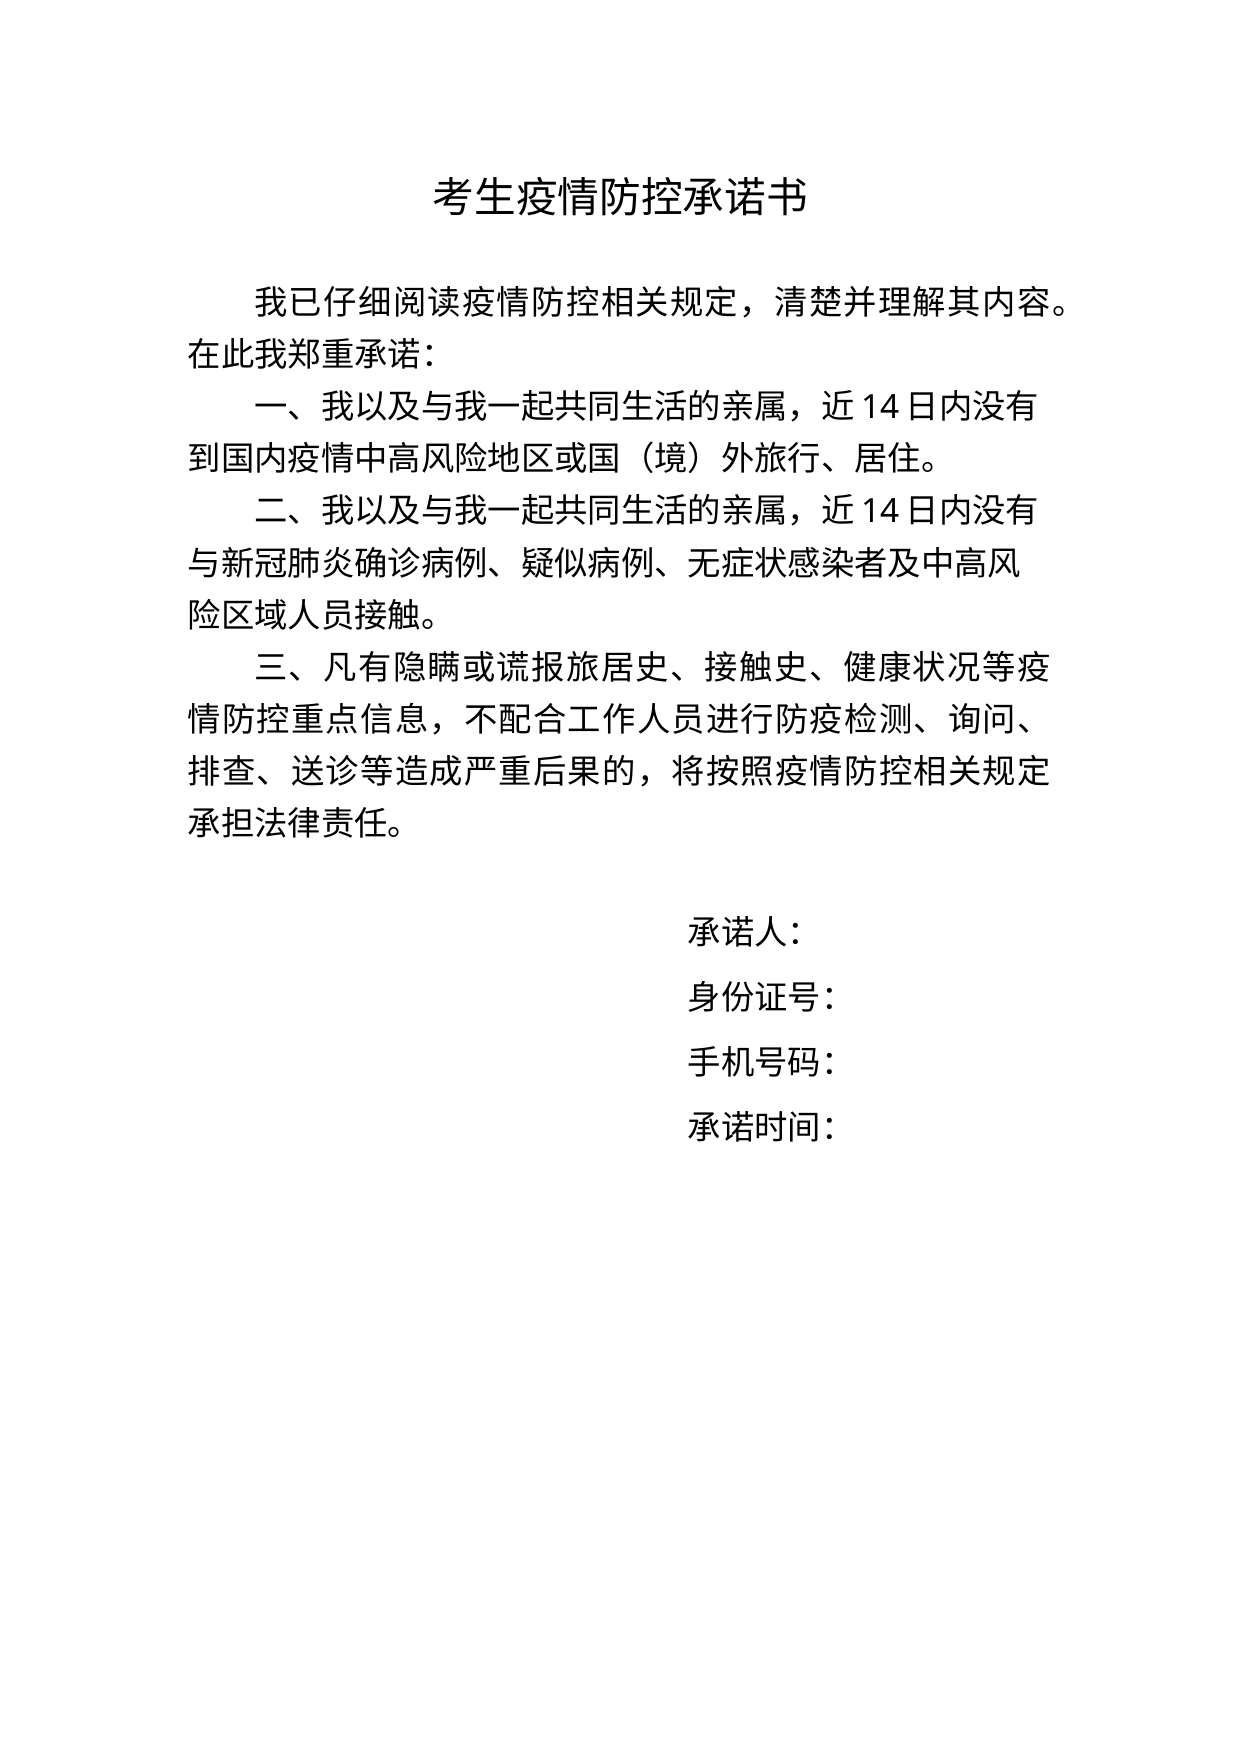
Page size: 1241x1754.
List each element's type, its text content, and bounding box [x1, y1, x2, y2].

text 手机号码： [187, 1028, 1053, 1093]
text 承诺人： [187, 898, 1053, 963]
text 考生疫情防控承诺书 [187, 162, 1053, 227]
text 三、凡有隐瞒或谎报旅居史、接触史、健康状况等疫情防控重点信息，不配合工作人员进行防疫检测、询问、排查、送诊等造成严重后果的，将按照疫情防控相关规定承担法律责任。 [187, 637, 1053, 846]
text 我已仔细阅读疫情防控相关规定，清楚并理解其内容。在此我郑重承诺： [187, 273, 1053, 377]
text 承诺时间： [187, 1093, 1053, 1158]
text 身份证号： [187, 963, 1053, 1028]
text 二、我以及与我一起共同生活的亲属，近14日内没有与新冠肺炎确诊病例、疑似病例、无症状感染者及中高风险区域人员接触。 [187, 481, 1053, 637]
text 一、我以及与我一起共同生活的亲属，近14日内没有到国内疫情中高风险地区或国（境）外旅行、居住。 [187, 377, 1053, 481]
